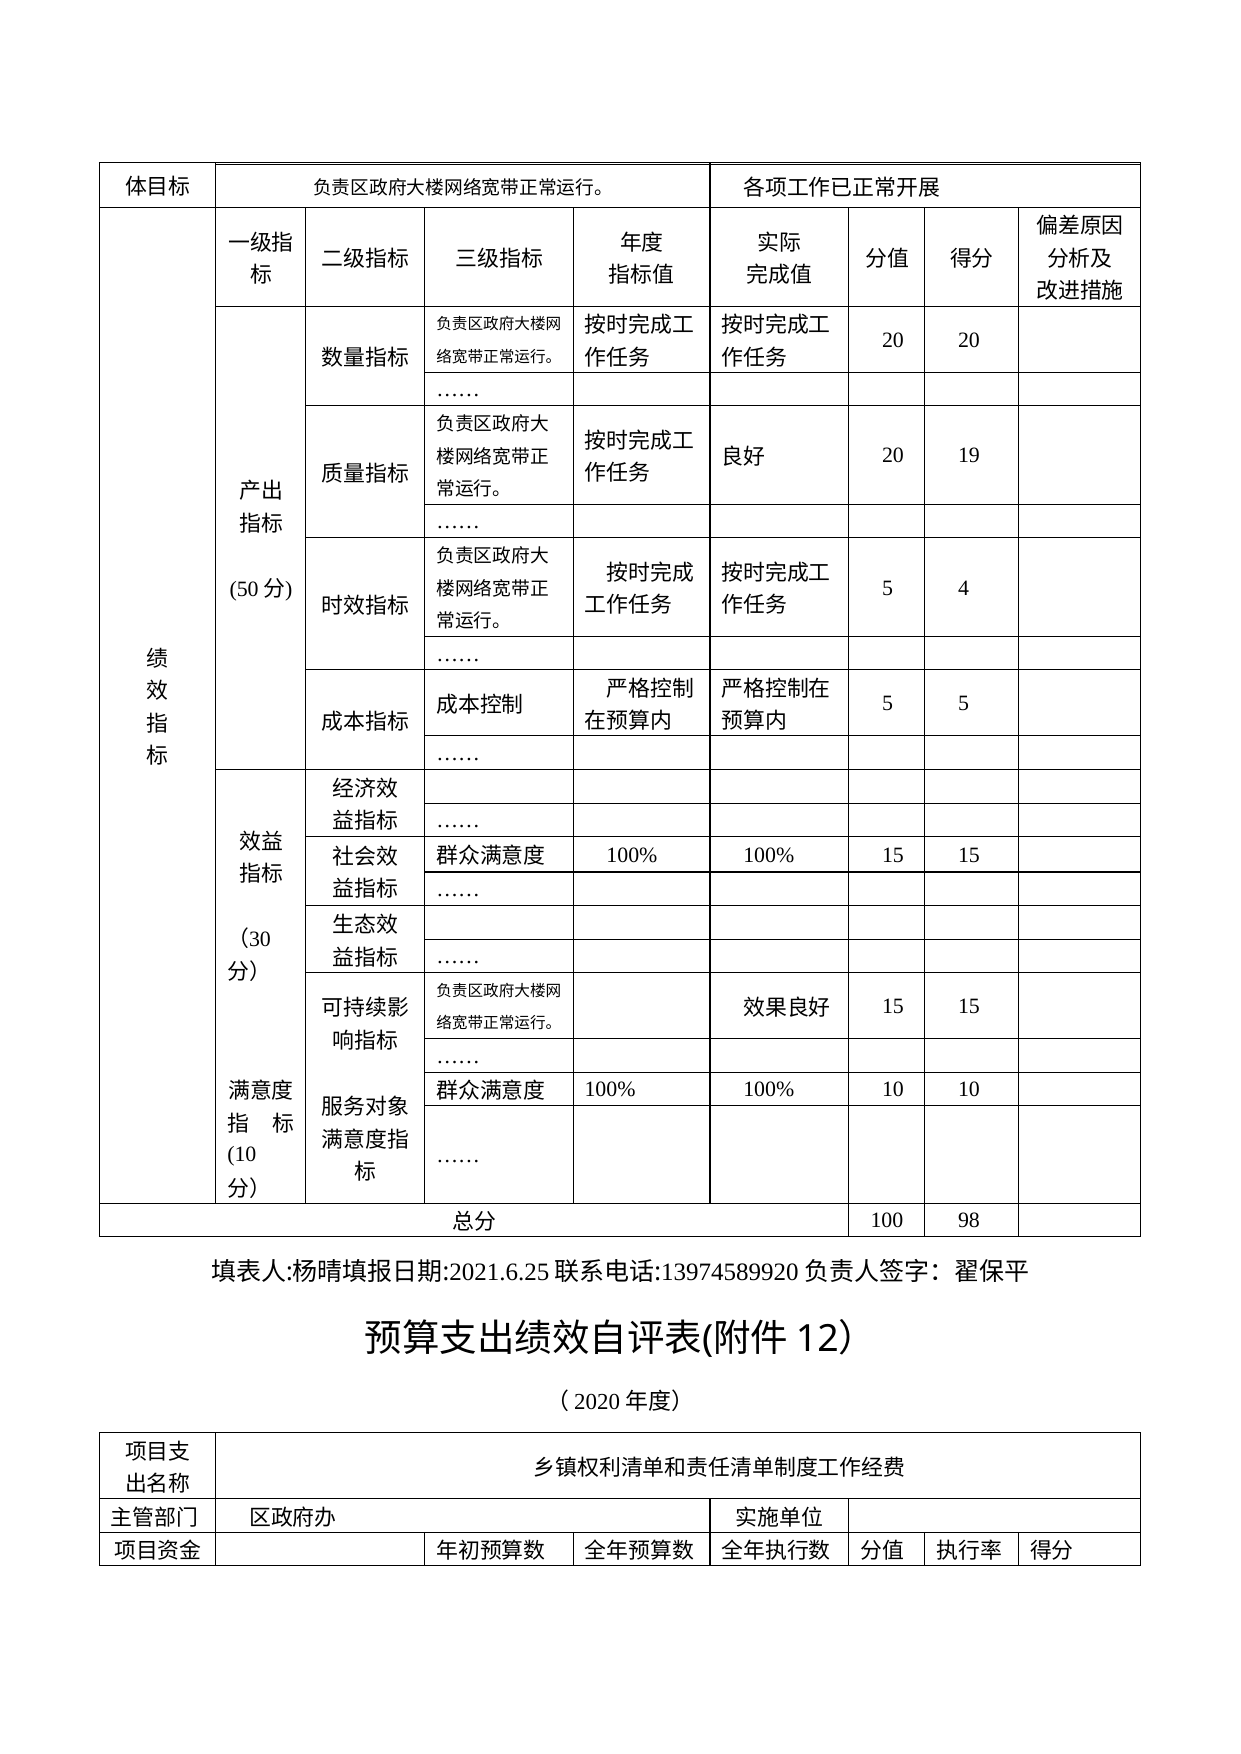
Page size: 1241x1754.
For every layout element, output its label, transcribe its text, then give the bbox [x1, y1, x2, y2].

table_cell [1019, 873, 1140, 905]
table_cell 负责区政府大楼网络宽带正常运行。 [425, 538, 573, 636]
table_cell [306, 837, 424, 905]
table_cell 二级指标 [306, 208, 424, 306]
table_cell [925, 736, 1018, 769]
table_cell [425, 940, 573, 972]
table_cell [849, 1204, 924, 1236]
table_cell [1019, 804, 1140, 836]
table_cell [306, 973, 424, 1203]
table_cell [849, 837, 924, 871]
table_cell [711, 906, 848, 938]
table_cell 实际 完成值 [711, 208, 848, 306]
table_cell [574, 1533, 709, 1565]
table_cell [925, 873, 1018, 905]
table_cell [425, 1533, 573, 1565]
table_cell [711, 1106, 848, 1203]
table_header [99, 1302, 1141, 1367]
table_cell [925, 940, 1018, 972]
table_cell [1019, 670, 1140, 735]
table_cell 负责区政府大楼网络宽带正常运行。 [425, 406, 573, 504]
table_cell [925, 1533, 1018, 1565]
table_cell [711, 373, 848, 405]
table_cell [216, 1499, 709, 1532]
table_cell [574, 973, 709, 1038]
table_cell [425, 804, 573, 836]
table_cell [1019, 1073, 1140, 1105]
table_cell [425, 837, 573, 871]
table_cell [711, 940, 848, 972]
table_cell 20 [925, 307, 1018, 372]
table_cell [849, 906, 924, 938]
table_cell [925, 505, 1018, 537]
table_cell 严格控制在预算内 [711, 670, 848, 735]
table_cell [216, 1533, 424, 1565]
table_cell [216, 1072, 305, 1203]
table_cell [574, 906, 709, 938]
table_cell 20 [849, 406, 924, 504]
table_cell [849, 637, 924, 669]
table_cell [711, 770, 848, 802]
table_cell 按时完成工作任务 [574, 406, 709, 504]
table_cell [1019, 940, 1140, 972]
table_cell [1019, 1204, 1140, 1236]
table_cell [1019, 307, 1140, 372]
table_cell 5 [925, 670, 1018, 735]
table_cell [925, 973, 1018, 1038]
table_cell 数量指标 [306, 307, 424, 405]
table_cell 经济效 益指标 [306, 770, 424, 836]
table_cell 产出 指标 (50分) [216, 307, 305, 769]
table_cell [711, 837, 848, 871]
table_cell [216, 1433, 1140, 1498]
table_cell [1019, 373, 1140, 405]
table_cell [574, 770, 709, 802]
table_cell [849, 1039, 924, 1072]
table_cell [425, 770, 573, 802]
table_cell [574, 637, 709, 669]
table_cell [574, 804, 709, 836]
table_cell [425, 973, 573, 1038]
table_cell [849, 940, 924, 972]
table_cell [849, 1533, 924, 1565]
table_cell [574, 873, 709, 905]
table_cell 时效指标 [306, 538, 424, 669]
table_cell 质量指标 [306, 406, 424, 537]
table_cell [1019, 736, 1140, 769]
table_cell 三级指标 [425, 208, 573, 306]
table_cell …… [425, 736, 573, 769]
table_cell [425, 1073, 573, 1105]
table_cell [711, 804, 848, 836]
table_cell 效益 指标 （30分） [216, 770, 305, 1072]
table_cell 负责区政府大楼网络宽带正常运行。 [425, 307, 573, 372]
table_cell 年度总 体目标 [100, 163, 215, 207]
table_cell 负责区政府大楼网络宽带正常运行。 [216, 165, 709, 207]
table_cell 按时完成工作任务 [711, 307, 848, 372]
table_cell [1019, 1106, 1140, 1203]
text 填表人:杨晴填报日期:2021.6.25联系电话:13974589920 负责人签字：翟保平 [187, 1237, 1053, 1302]
table_cell 各项工作已正常开展 [711, 165, 1140, 207]
table_cell [1019, 505, 1140, 537]
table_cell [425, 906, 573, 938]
table_cell 偏差原因 分析及 改进措施 [1019, 208, 1140, 306]
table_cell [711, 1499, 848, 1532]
table_cell [925, 637, 1018, 669]
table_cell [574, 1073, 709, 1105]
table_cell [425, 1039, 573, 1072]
table_cell [1019, 406, 1140, 504]
table_cell 4 [925, 538, 1018, 636]
table_cell 20 [849, 307, 924, 372]
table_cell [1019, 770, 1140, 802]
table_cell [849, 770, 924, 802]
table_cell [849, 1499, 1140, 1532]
table_cell [574, 736, 709, 769]
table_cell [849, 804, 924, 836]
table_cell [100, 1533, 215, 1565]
table_cell [849, 373, 924, 405]
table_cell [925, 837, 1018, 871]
table_cell 一级指标 [216, 208, 305, 306]
table_cell [1019, 637, 1140, 669]
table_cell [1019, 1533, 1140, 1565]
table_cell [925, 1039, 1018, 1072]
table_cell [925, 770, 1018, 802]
table_cell [574, 505, 709, 537]
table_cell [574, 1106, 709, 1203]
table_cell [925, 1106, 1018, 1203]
table_cell [849, 736, 924, 769]
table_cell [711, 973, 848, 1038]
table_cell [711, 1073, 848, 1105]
table_cell 5 [849, 538, 924, 636]
table_cell 良好 [711, 406, 848, 504]
table_cell 得分 [925, 208, 1018, 306]
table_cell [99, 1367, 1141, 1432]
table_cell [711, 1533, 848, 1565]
table_cell [711, 505, 848, 537]
table_cell 分值 [849, 208, 924, 306]
table_cell 绩 效 指 标 [100, 208, 215, 1203]
table_cell [1019, 538, 1140, 636]
table_cell 19 [925, 406, 1018, 504]
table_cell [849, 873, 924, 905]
table_cell 按时完成工作任务 [574, 307, 709, 372]
table_cell 年度 指标值 [574, 208, 709, 306]
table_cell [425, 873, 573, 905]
table_cell [711, 736, 848, 769]
table_cell 按时完成工作任务 [574, 538, 709, 636]
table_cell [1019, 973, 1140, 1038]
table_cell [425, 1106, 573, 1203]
table_cell [925, 373, 1018, 405]
table_cell [574, 373, 709, 405]
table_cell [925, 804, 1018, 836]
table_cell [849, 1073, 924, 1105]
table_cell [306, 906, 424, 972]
table_cell 5 [849, 670, 924, 735]
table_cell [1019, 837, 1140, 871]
table_cell …… [425, 373, 573, 405]
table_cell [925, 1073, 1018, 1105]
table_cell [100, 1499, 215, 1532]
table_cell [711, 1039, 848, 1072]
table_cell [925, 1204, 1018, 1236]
table_cell …… [425, 637, 573, 669]
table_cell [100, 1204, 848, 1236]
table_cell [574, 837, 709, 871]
table_cell 严格控制在预算内 [574, 670, 709, 735]
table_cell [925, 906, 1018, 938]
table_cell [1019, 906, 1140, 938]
table_cell …… [425, 505, 573, 537]
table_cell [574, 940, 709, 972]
table_cell 成本指标 [306, 670, 424, 769]
table_cell [711, 637, 848, 669]
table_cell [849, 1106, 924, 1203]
table_cell 按时完成工作任务 [711, 538, 848, 636]
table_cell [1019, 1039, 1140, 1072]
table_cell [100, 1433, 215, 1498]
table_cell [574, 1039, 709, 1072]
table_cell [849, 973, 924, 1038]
table_cell 成本控制 [425, 670, 573, 735]
table_cell [849, 505, 924, 537]
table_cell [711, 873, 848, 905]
